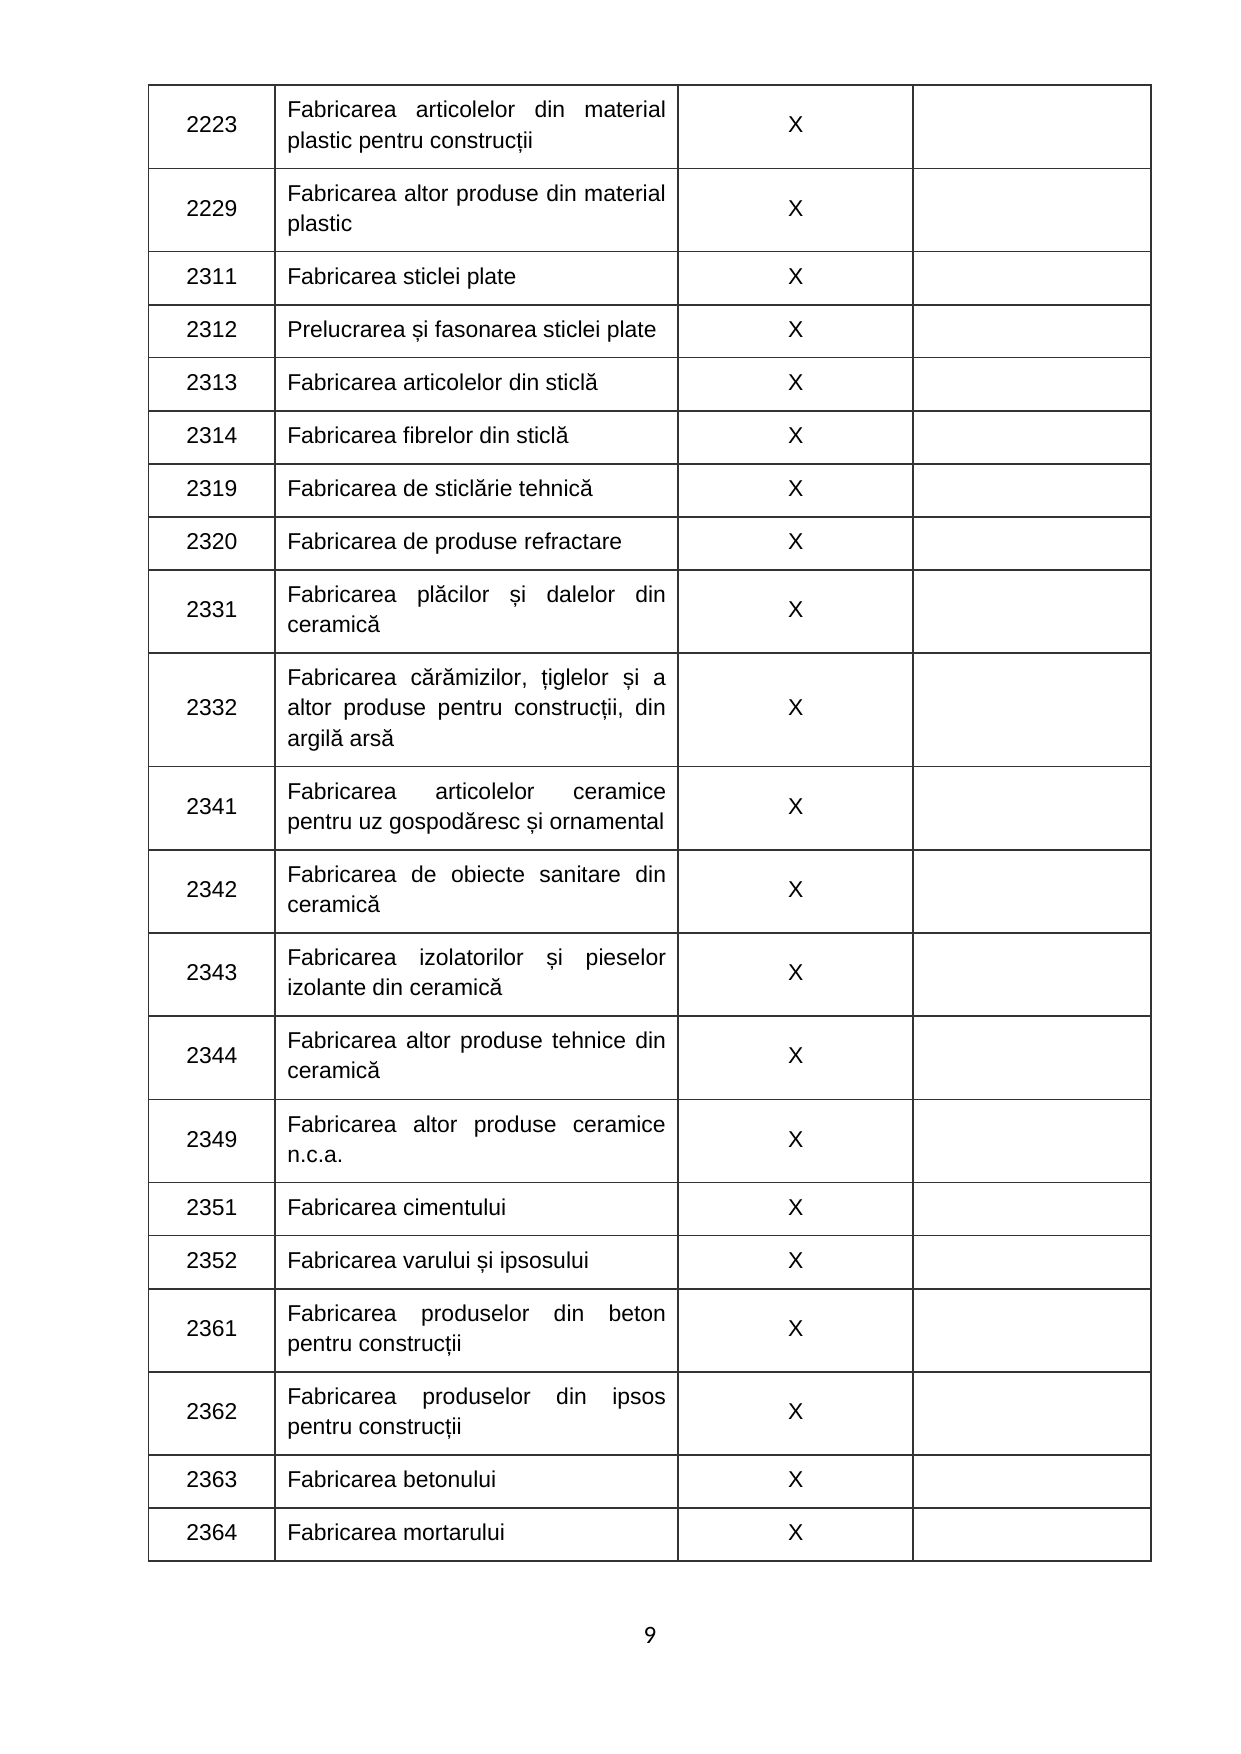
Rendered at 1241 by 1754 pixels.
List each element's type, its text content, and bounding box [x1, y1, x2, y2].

table_cell 2349 [149, 1100, 274, 1182]
table_cell 2344 [149, 1017, 274, 1098]
table_cell X [679, 358, 912, 410]
table_cell 2343 [149, 934, 274, 1015]
table_cell 2352 [149, 1236, 274, 1288]
table_cell [914, 851, 1150, 932]
table_cell 2314 [149, 412, 274, 463]
table_cell 2362 [149, 1373, 274, 1454]
table_cell Fabricarea articolelor din sticlă [276, 358, 677, 410]
table_cell 2341 [149, 767, 274, 849]
table_cell 2342 [149, 851, 274, 932]
table_cell [914, 767, 1150, 849]
table_cell Fabricarea de sticlărie tehnică [276, 465, 677, 516]
table_cell X [679, 1290, 912, 1371]
table_cell [914, 86, 1150, 168]
table_cell Fabricarea de produse refractare [276, 518, 677, 569]
table_cell [914, 412, 1150, 463]
table_cell [914, 518, 1150, 569]
table_cell X [679, 934, 912, 1015]
table_cell 2364 [149, 1509, 274, 1560]
table_cell 2363 [149, 1456, 274, 1507]
table_cell Fabricarea produselor din ipsos pentru construcții [276, 1373, 677, 1454]
table_cell X [679, 465, 912, 516]
table_cell [914, 1509, 1150, 1560]
table_cell Fabricarea altor produse ceramice n.c.a. [276, 1100, 677, 1182]
table_cell [914, 465, 1150, 516]
table_cell Fabricarea cărămizilor, țiglelor și a altor produse pentru construcții, din argilă arsă [276, 654, 677, 766]
table_cell X [679, 252, 912, 304]
table_cell Fabricarea altor produse din material plastic [276, 169, 677, 251]
table_cell [914, 306, 1150, 357]
table_cell Fabricarea altor produse tehnice din ceramică [276, 1017, 677, 1098]
table_cell [914, 1456, 1150, 1507]
table_cell [914, 252, 1150, 304]
table_cell [914, 571, 1150, 652]
table_cell X [679, 518, 912, 569]
table_cell X [679, 1100, 912, 1182]
table_cell Fabricarea betonului [276, 1456, 677, 1507]
table_cell [914, 934, 1150, 1015]
table_cell Fabricarea cimentului [276, 1183, 677, 1235]
table_cell X [679, 86, 912, 168]
table_cell X [679, 1017, 912, 1098]
table_cell Fabricarea articolelor ceramice pentru uz gospodăresc și ornamental [276, 767, 677, 849]
table_cell X [679, 169, 912, 251]
table_cell [914, 654, 1150, 766]
table_cell [914, 1373, 1150, 1454]
table_cell 2351 [149, 1183, 274, 1235]
table_cell Fabricarea izolatorilor și pieselor izolante din ceramică [276, 934, 677, 1015]
table_cell [914, 1236, 1150, 1288]
table_cell Fabricarea produselor din beton pentru construcții [276, 1290, 677, 1371]
table_cell [914, 169, 1150, 251]
table_cell X [679, 412, 912, 463]
table_cell Fabricarea articolelor din material plastic pentru construcții [276, 86, 677, 168]
table_cell Fabricarea sticlei plate [276, 252, 677, 304]
table_cell X [679, 1373, 912, 1454]
table_cell X [679, 1509, 912, 1560]
table_cell Fabricarea mortarului [276, 1509, 677, 1560]
table_cell X [679, 306, 912, 357]
table_cell 2320 [149, 518, 274, 569]
table_cell X [679, 1456, 912, 1507]
table_cell [914, 1017, 1150, 1098]
table_cell Fabricarea varului și ipsosului [276, 1236, 677, 1288]
table_cell Prelucrarea și fasonarea sticlei plate [276, 306, 677, 357]
table_cell X [679, 767, 912, 849]
table_cell X [679, 1183, 912, 1235]
table_cell [914, 1290, 1150, 1371]
table_cell X [679, 654, 912, 766]
table_cell Fabricarea de obiecte sanitare din ceramică [276, 851, 677, 932]
table_cell 2311 [149, 252, 274, 304]
table_cell 2332 [149, 654, 274, 766]
table_cell X [679, 1236, 912, 1288]
table_cell 2312 [149, 306, 274, 357]
table_cell [914, 1183, 1150, 1235]
table_cell X [679, 851, 912, 932]
table_cell 2331 [149, 571, 274, 652]
table_cell 2223 [149, 86, 274, 168]
table_cell Fabricarea fibrelor din sticlă [276, 412, 677, 463]
table_cell [914, 1100, 1150, 1182]
table_cell 2229 [149, 169, 274, 251]
table_cell 2361 [149, 1290, 274, 1371]
table_cell 2319 [149, 465, 274, 516]
table_cell 2313 [149, 358, 274, 410]
table_cell X [679, 571, 912, 652]
table_cell [914, 358, 1150, 410]
table_cell Fabricarea plăcilor și dalelor din ceramică [276, 571, 677, 652]
